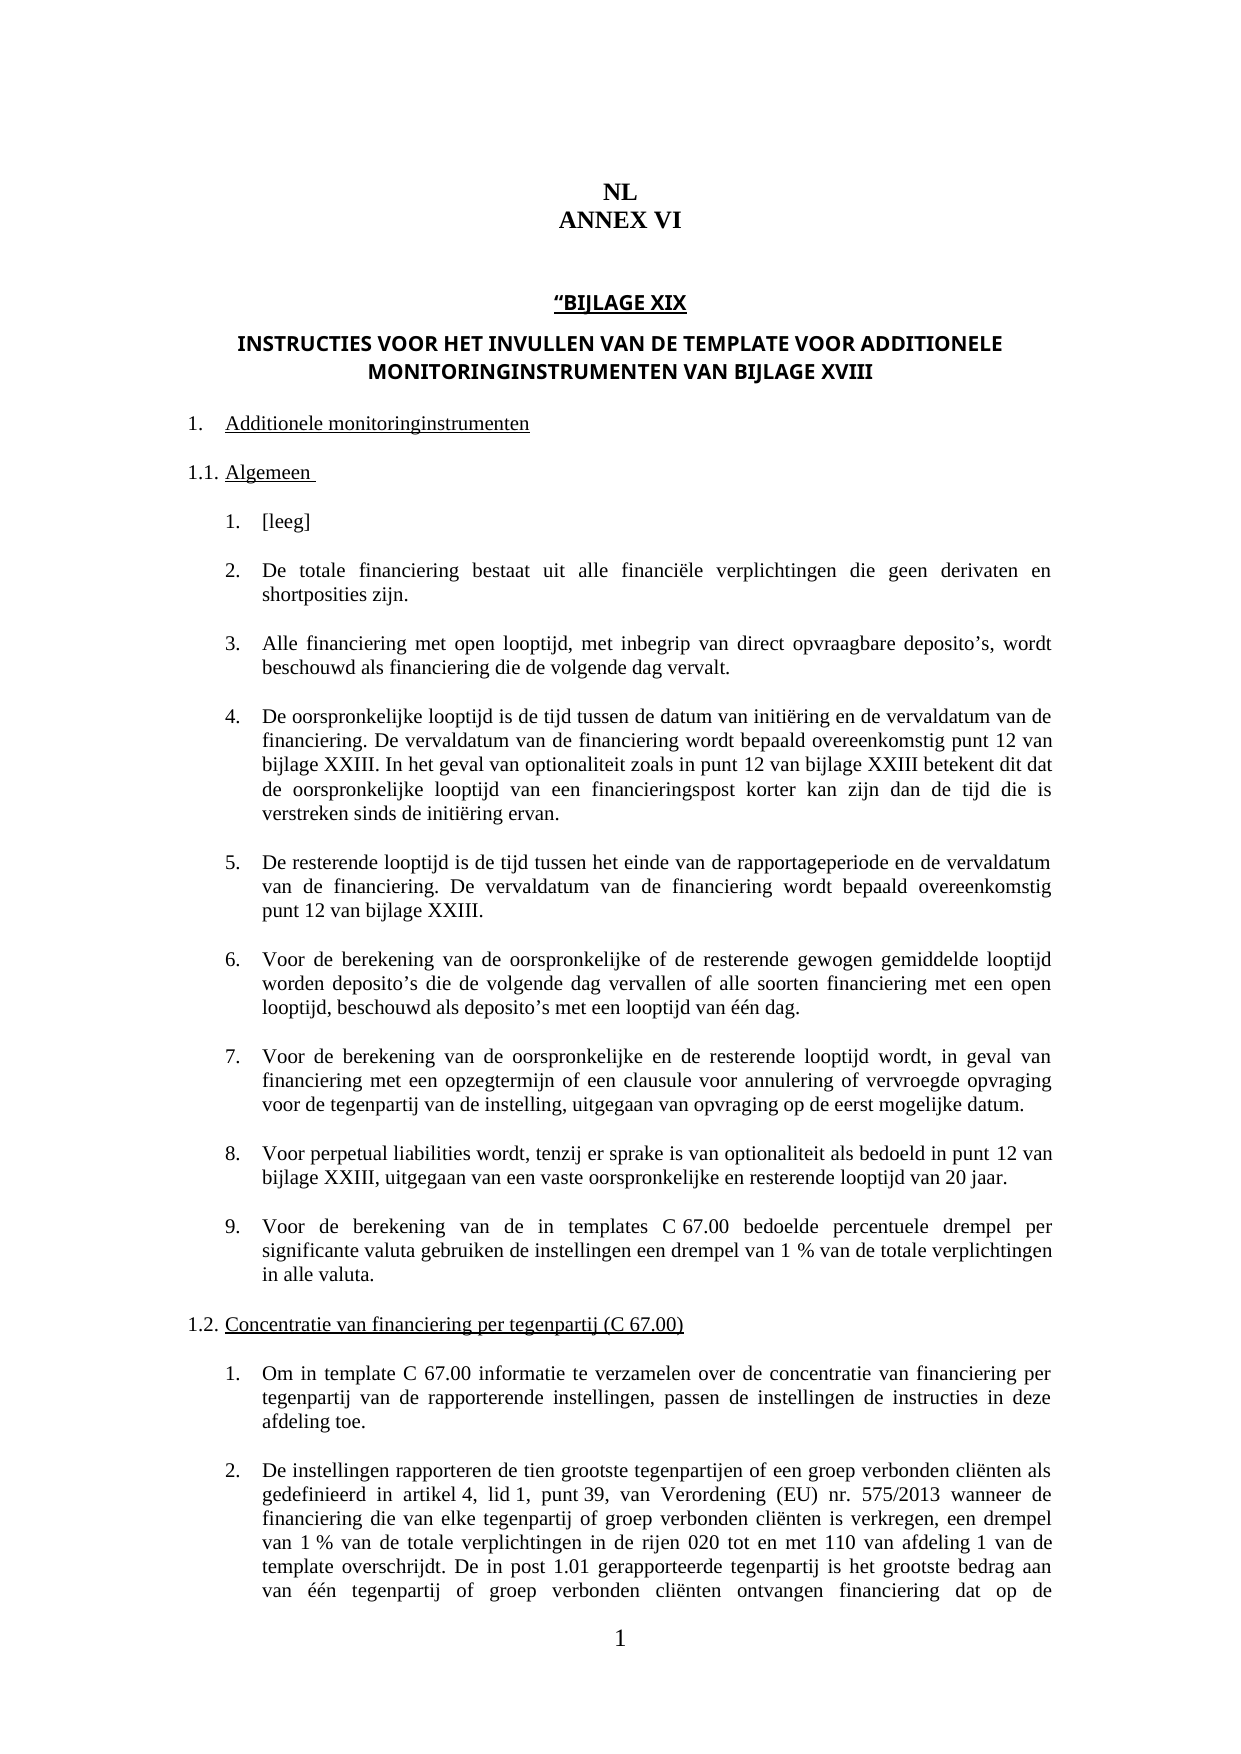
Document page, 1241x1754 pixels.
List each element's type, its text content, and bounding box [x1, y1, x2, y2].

list Voor perpetual liabilities wordt, tenzij er sprake is van optionaliteit als bedoeld in punt 12 van bijlage XXIII, uitgegaan van een vaste oorspronkelijke en resterende looptijd van 20 jaar. [225, 1141, 1053, 1189]
list [leeg] [225, 509, 1053, 533]
list Concentratie van financiering per tegenpartij (C 67.00) [187, 1311, 1053, 1336]
list Voor de berekening van de oorspronkelijke of de resterende gewogen gemiddelde looptijd worden deposito’s die de volgende dag vervallen of alle soorten financiering met een open looptijd, beschouwd als deposito’s met een looptijd van één dag. [225, 947, 1053, 1019]
text “BIJLAGE XIX [187, 288, 1053, 316]
list Alle financiering met open looptijd, met inbegrip van direct opvraagbare deposito’s, wordt beschouwd als financiering die de volgende dag vervalt. [225, 631, 1053, 679]
list Voor de berekening van de oorspronkelijke en de resterende looptijd wordt, in geval van financiering met een opzegtermijn of een clausule voor annulering of vervroegde opvraging voor de tegenpartij van de instelling, uitgegaan van opvraging op de eerst mogelijke datum. [225, 1044, 1053, 1116]
list De oorspronkelijke looptijd is de tijd tussen de datum van initiëring en de vervaldatum van de financiering. De vervaldatum van de financiering wordt bepaald overeenkomstig punt 12 van bijlage XXIII. In het geval van optionaliteit zoals in punt 12 van bijlage XXIII betekent dit dat de oorspronkelijke looptijd van een financieringspost korter kan zijn dan de tijd die is verstreken sinds de initiëring ervan. [225, 704, 1053, 824]
list Voor de berekening van de in templates C 67.00 bedoelde percentuele drempel per significante valuta gebruiken de instellingen een drempel van 1 % van de totale verplichtingen in alle valuta. [225, 1214, 1053, 1286]
list De resterende looptijd is de tijd tussen het einde van de rapportageperiode en de vervaldatum van de financiering. De vervaldatum van de financiering wordt bepaald overeenkomstig punt 12 van bijlage XXIII. [225, 849, 1053, 922]
list Algemeen [187, 460, 1053, 484]
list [225, 1458, 1053, 1602]
text INSTRUCTIES VOOR HET INVULLEN VAN DE TEMPLATE VOOR ADDITIONELE MONITORINGINSTRUMENTEN VAN BIJLAGE XVIII [187, 329, 1053, 386]
list Additionele monitoringinstrumenten [187, 411, 1053, 435]
text NL ANNEX VI [187, 177, 1053, 234]
list De totale financiering bestaat uit alle financiële verplichtingen die geen derivaten en shortposities zijn. [225, 558, 1053, 606]
list Om in template C 67.00 informatie te verzamelen over de concentratie van financiering per tegenpartij van de rapporterende instellingen, passen de instellingen de instructies in deze afdeling toe. [225, 1361, 1053, 1433]
